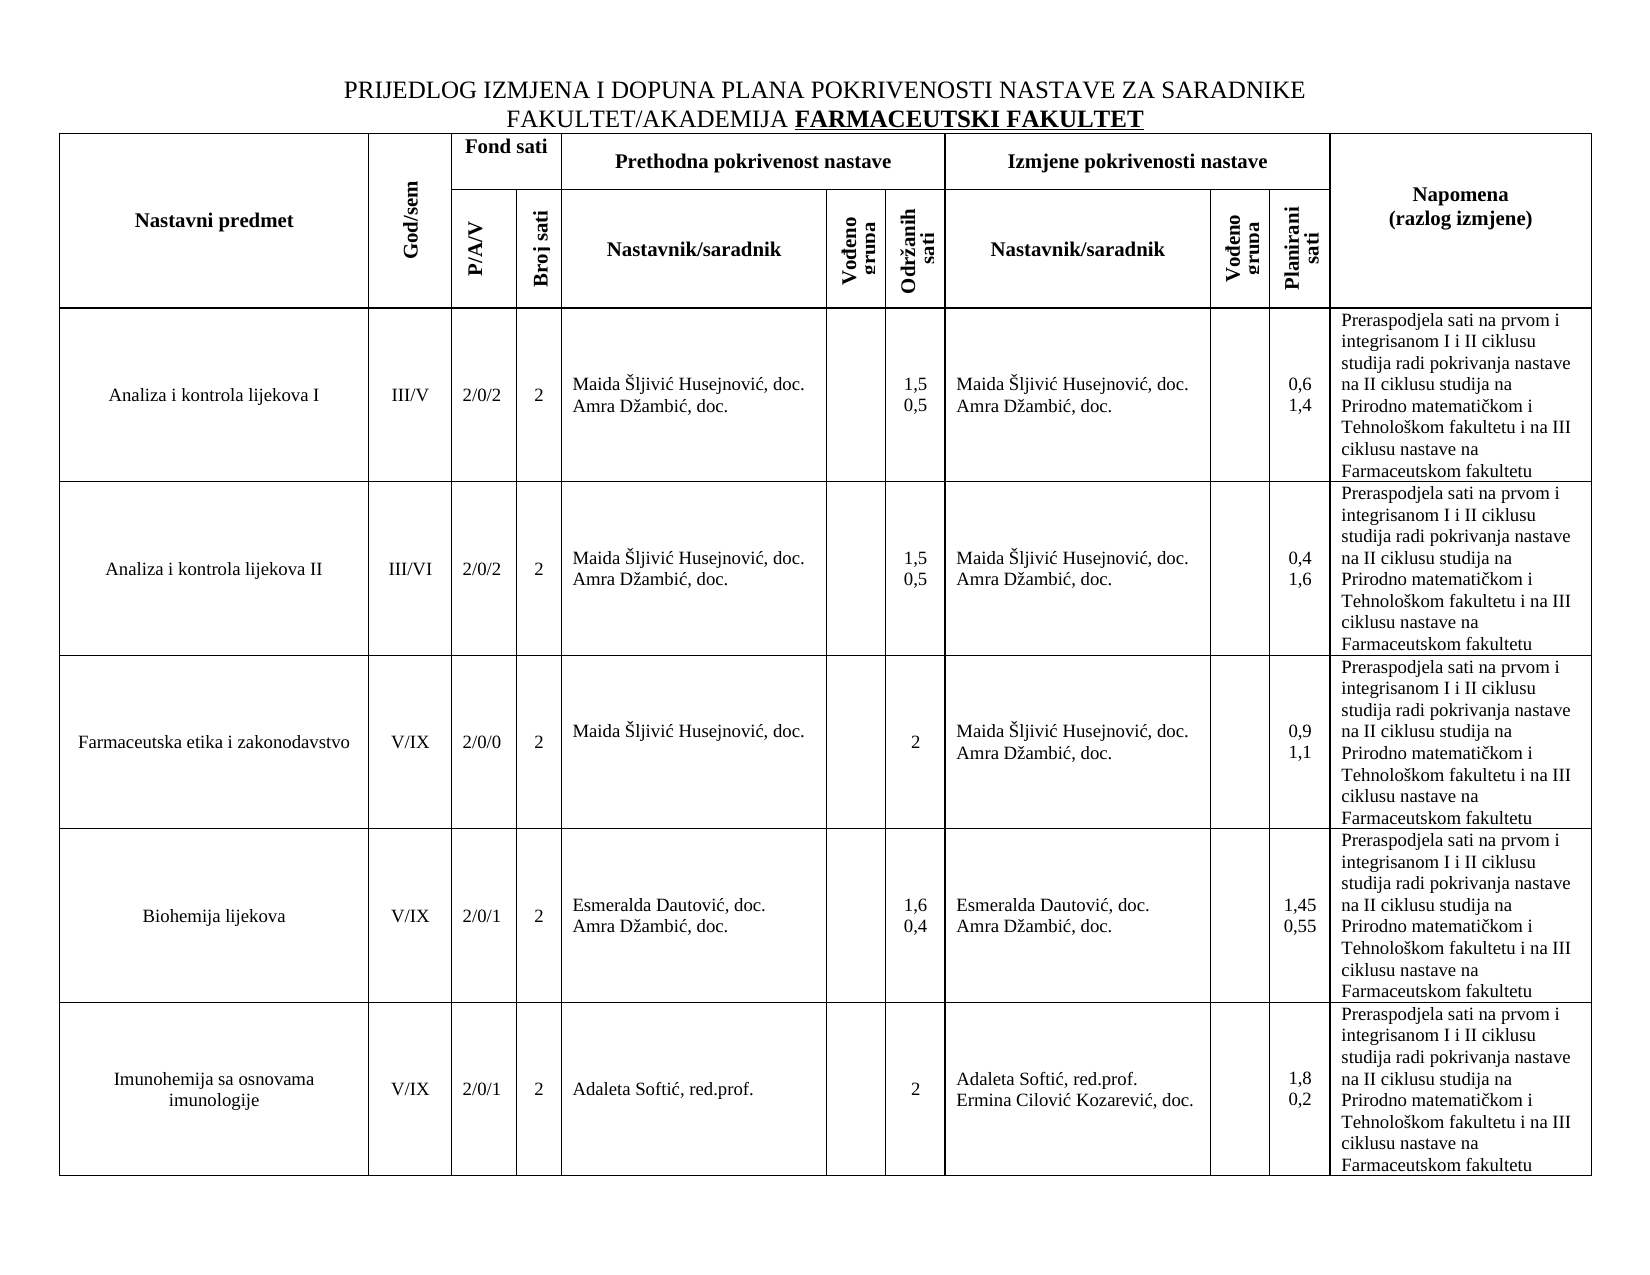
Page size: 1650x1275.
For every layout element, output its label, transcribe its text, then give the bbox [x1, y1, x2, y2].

table_cell 2/0/1 [452, 1003, 516, 1175]
table_cell Analiza i kontrola lijekova II [60, 482, 368, 654]
table_cell [827, 656, 885, 828]
table_header God/sem [369, 134, 451, 307]
table_cell [827, 1003, 885, 1175]
text PRIJEDLOG IZMJENA I DOPUNA PLANA POKRIVENOSTI NASTAVE ZA SARADNIKE [75, 75, 1575, 104]
table_cell 2 [886, 656, 944, 828]
text FAKULTET/AKADEMIJA FARMACEUTSKI FAKULTET [75, 104, 1575, 132]
table_cell V/IX [369, 829, 451, 1002]
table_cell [946, 1003, 1210, 1175]
table_cell [1211, 482, 1269, 654]
table_cell 1,8 0,2 [1270, 1003, 1329, 1175]
table_cell 2 [517, 482, 561, 654]
table_cell 0,6 1,4 [1270, 309, 1329, 481]
table_cell 0,4 1,6 [1270, 482, 1329, 654]
table_cell Nastavnik/saradnik [562, 190, 826, 307]
table_header Prethodna pokrivenost nastave [562, 134, 944, 189]
table_cell 0,9 1,1 [1270, 656, 1329, 828]
table_cell 2 [517, 309, 561, 481]
table_cell [1211, 309, 1269, 481]
table_cell V/IX [369, 1003, 451, 1175]
table_cell III/VI [369, 482, 451, 654]
table_cell Imunohemija sa osnovama imunologije [60, 1003, 368, 1175]
table_cell Maida Šljivić Husejnović, doc. Amra Džambić, doc. [946, 482, 1210, 654]
table_cell Maida Šljivić Husejnović, doc. Amra Džambić, doc. [946, 309, 1210, 481]
table_cell Farmaceutska etika i zakonodavstvo [60, 656, 368, 828]
table_header Fond sati [452, 134, 561, 189]
table_cell III/V [369, 309, 451, 481]
table_cell Održanih sati [886, 190, 944, 307]
table_cell 1,5 0,5 [886, 482, 944, 654]
table_cell Adaleta Softić, red.prof. [562, 1003, 826, 1175]
table_cell 2 [517, 829, 561, 1002]
table_cell 1,6 0,4 [886, 829, 944, 1002]
table_cell Maida Šljivić Husejnović, doc. [562, 656, 826, 828]
table_cell 2/0/0 [452, 656, 516, 828]
table_cell 2 [886, 1003, 944, 1175]
table_cell Esmeralda Dautović, doc. Amra Džambić, doc. [562, 829, 826, 1002]
table_cell Broj sati [517, 190, 561, 307]
table_cell P/A/V [452, 190, 516, 307]
table_cell Nastavnik/saradnik [946, 190, 1210, 307]
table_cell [1331, 1003, 1591, 1175]
table_cell 2 [517, 1003, 561, 1175]
table_cell 2/0/2 [452, 309, 516, 481]
table_cell [1211, 829, 1269, 1002]
table_header Nastavni predmet [60, 134, 368, 307]
table_cell Planirani sati [1270, 190, 1329, 307]
table_cell [1211, 1003, 1269, 1175]
table_cell Vođeno grupa [1211, 190, 1269, 307]
table_cell 2 [517, 656, 561, 828]
table_cell Analiza i kontrola lijekova I [60, 309, 368, 481]
table_cell Vođeno grupa [827, 190, 885, 307]
table_cell 1,5 0,5 [886, 309, 944, 481]
table_header Izmjene pokrivenosti nastave [946, 134, 1329, 189]
table_cell [827, 482, 885, 654]
table_cell Maida Šljivić Husejnović, doc. Amra Džambić, doc. [562, 309, 826, 481]
table_cell 1,45 0,55 [1270, 829, 1329, 1002]
table_cell [1211, 656, 1269, 828]
table_cell [827, 829, 885, 1002]
table_header Napomena (razlog izmjene) [1331, 134, 1591, 307]
table_cell Esmeralda Dautović, doc. Amra Džambić, doc. [946, 829, 1210, 1002]
table_cell Maida Šljivić Husejnović, doc. Amra Džambić, doc. [946, 656, 1210, 828]
table_cell Maida Šljivić Husejnović, doc. Amra Džambić, doc. [562, 482, 826, 654]
table_cell 2/0/1 [452, 829, 516, 1002]
table_cell 2/0/2 [452, 482, 516, 654]
table_cell V/IX [369, 656, 451, 828]
table_cell [827, 309, 885, 481]
table_cell Biohemija lijekova [60, 829, 368, 1002]
